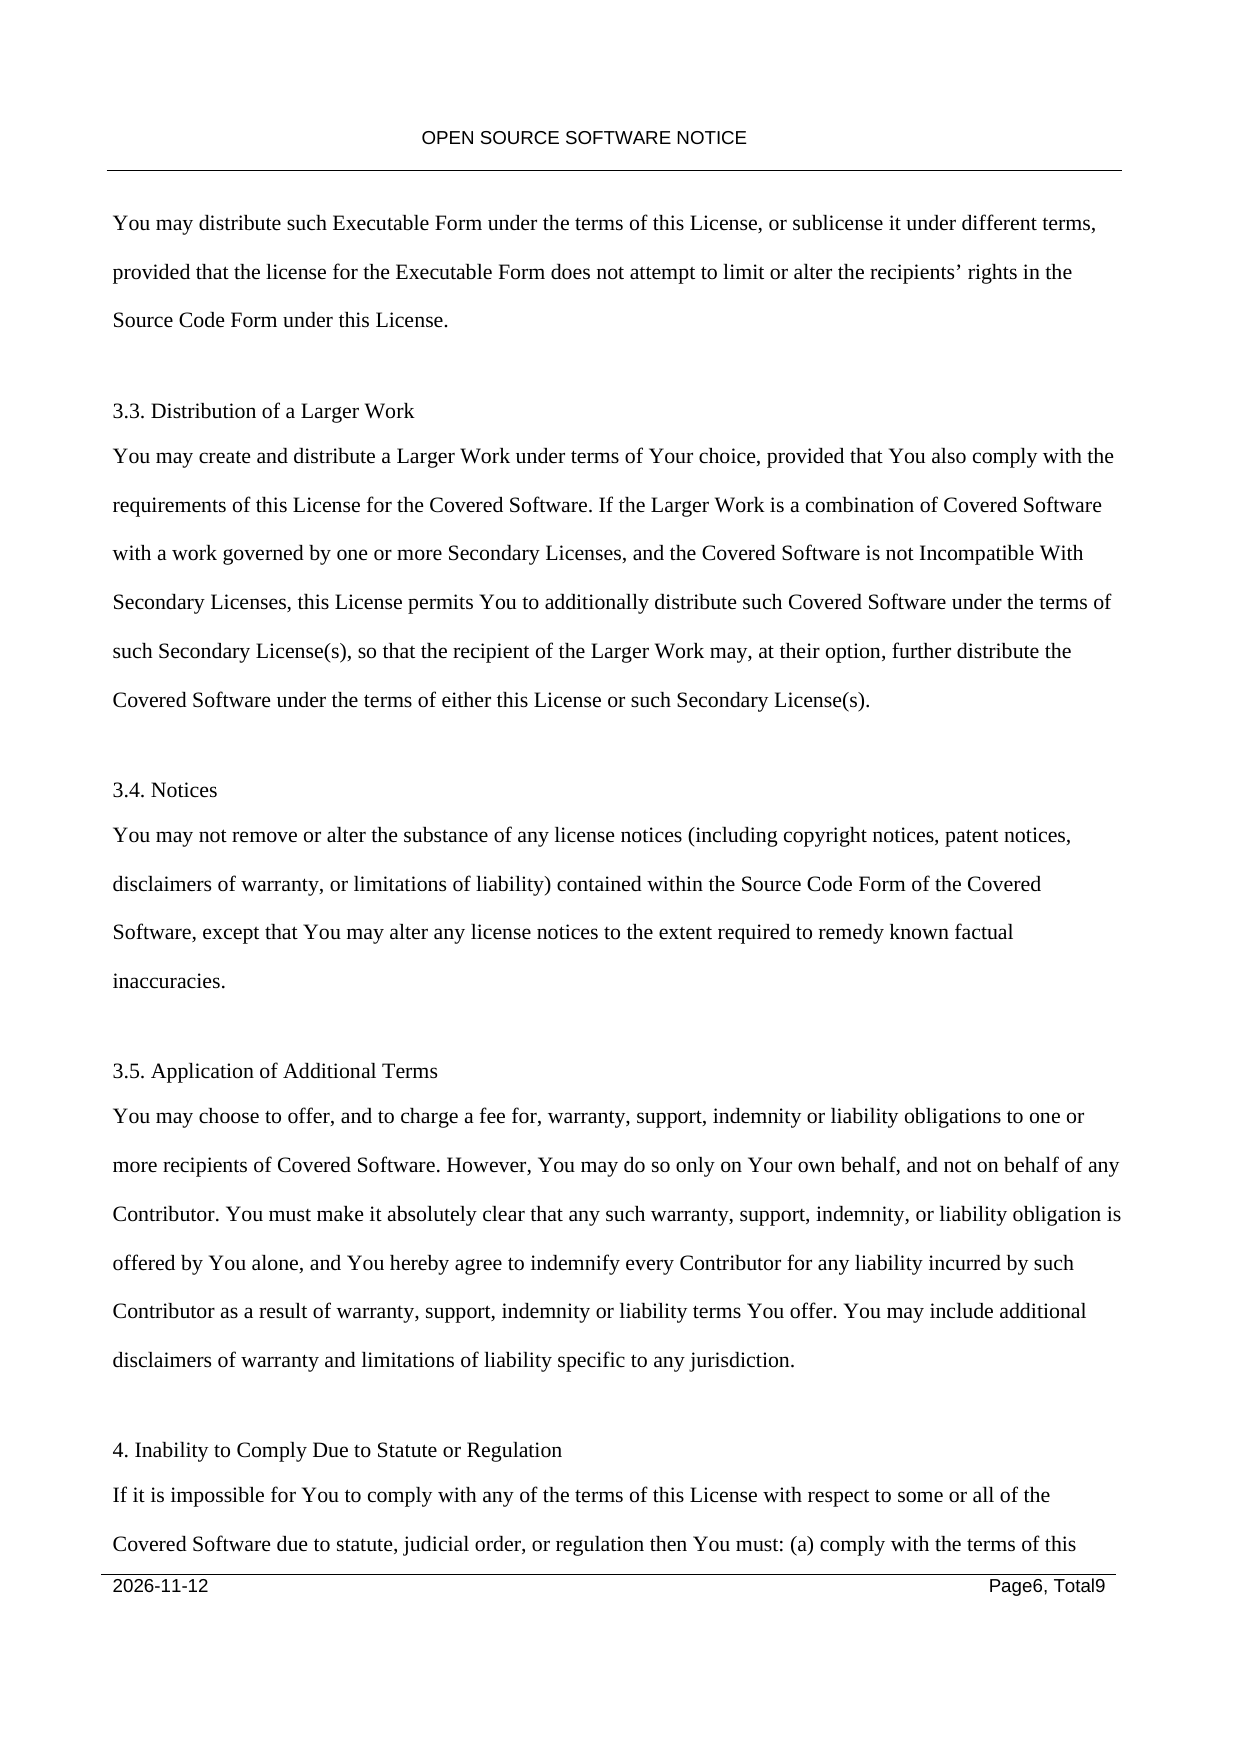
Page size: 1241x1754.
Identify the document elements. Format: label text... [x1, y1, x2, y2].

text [112, 1479, 1128, 1560]
text 3.4. Notices [112, 773, 1128, 806]
text 4. Inability to Comply Due to Statute or Regulation [112, 1434, 1128, 1466]
text 3.3. Distribution of a Larger Work [112, 394, 1128, 427]
text You may not remove or alter the substance of any license notices (including copyright notices, patent notices, disclaimers of warranty, or limitations of liability) contained within the Source Code Form of the Covered Software, except that You may alter any license notices to the extent required to remedy known factual inaccuracies. [112, 818, 1128, 997]
text 3.5. Application of Additional Terms [112, 1055, 1128, 1087]
text You may create and distribute a Larger Work under terms of Your choice, provided that You also comply with the requirements of this License for the Covered Software. If the Larger Work is a combination of Covered Software with a work governed by one or more Secondary Licenses, and the Covered Software is not Incompatible With Secondary Licenses, this License permits You to additionally distribute such Covered Software under the terms of such Secondary License(s), so that the recipient of the Larger Work may, at their option, further distribute the Covered Software under the terms of either this License or such Secondary License(s). [112, 439, 1128, 715]
text You may choose to offer, and to charge a fee for, warranty, support, indemnity or liability obligations to one or more recipients of Covered Software. However, You may do so only on Your own behalf, and not on behalf of any Contributor. You must make it absolutely clear that any such warranty, support, indemnity, or liability obligation is offered by You alone, and You hereby agree to indemnify every Contributor for any liability incurred by such Contributor as a result of warranty, support, indemnity or liability terms You offer. You may include additional disclaimers of warranty and limitations of liability specific to any jurisdiction. [112, 1100, 1128, 1376]
text You may distribute such Executable Form under the terms of this License, or sublicense it under different terms, provided that the license for the Executable Form does not attempt to limit or alter the recipients’ rights in the Source Code Form under this License. [112, 206, 1128, 336]
